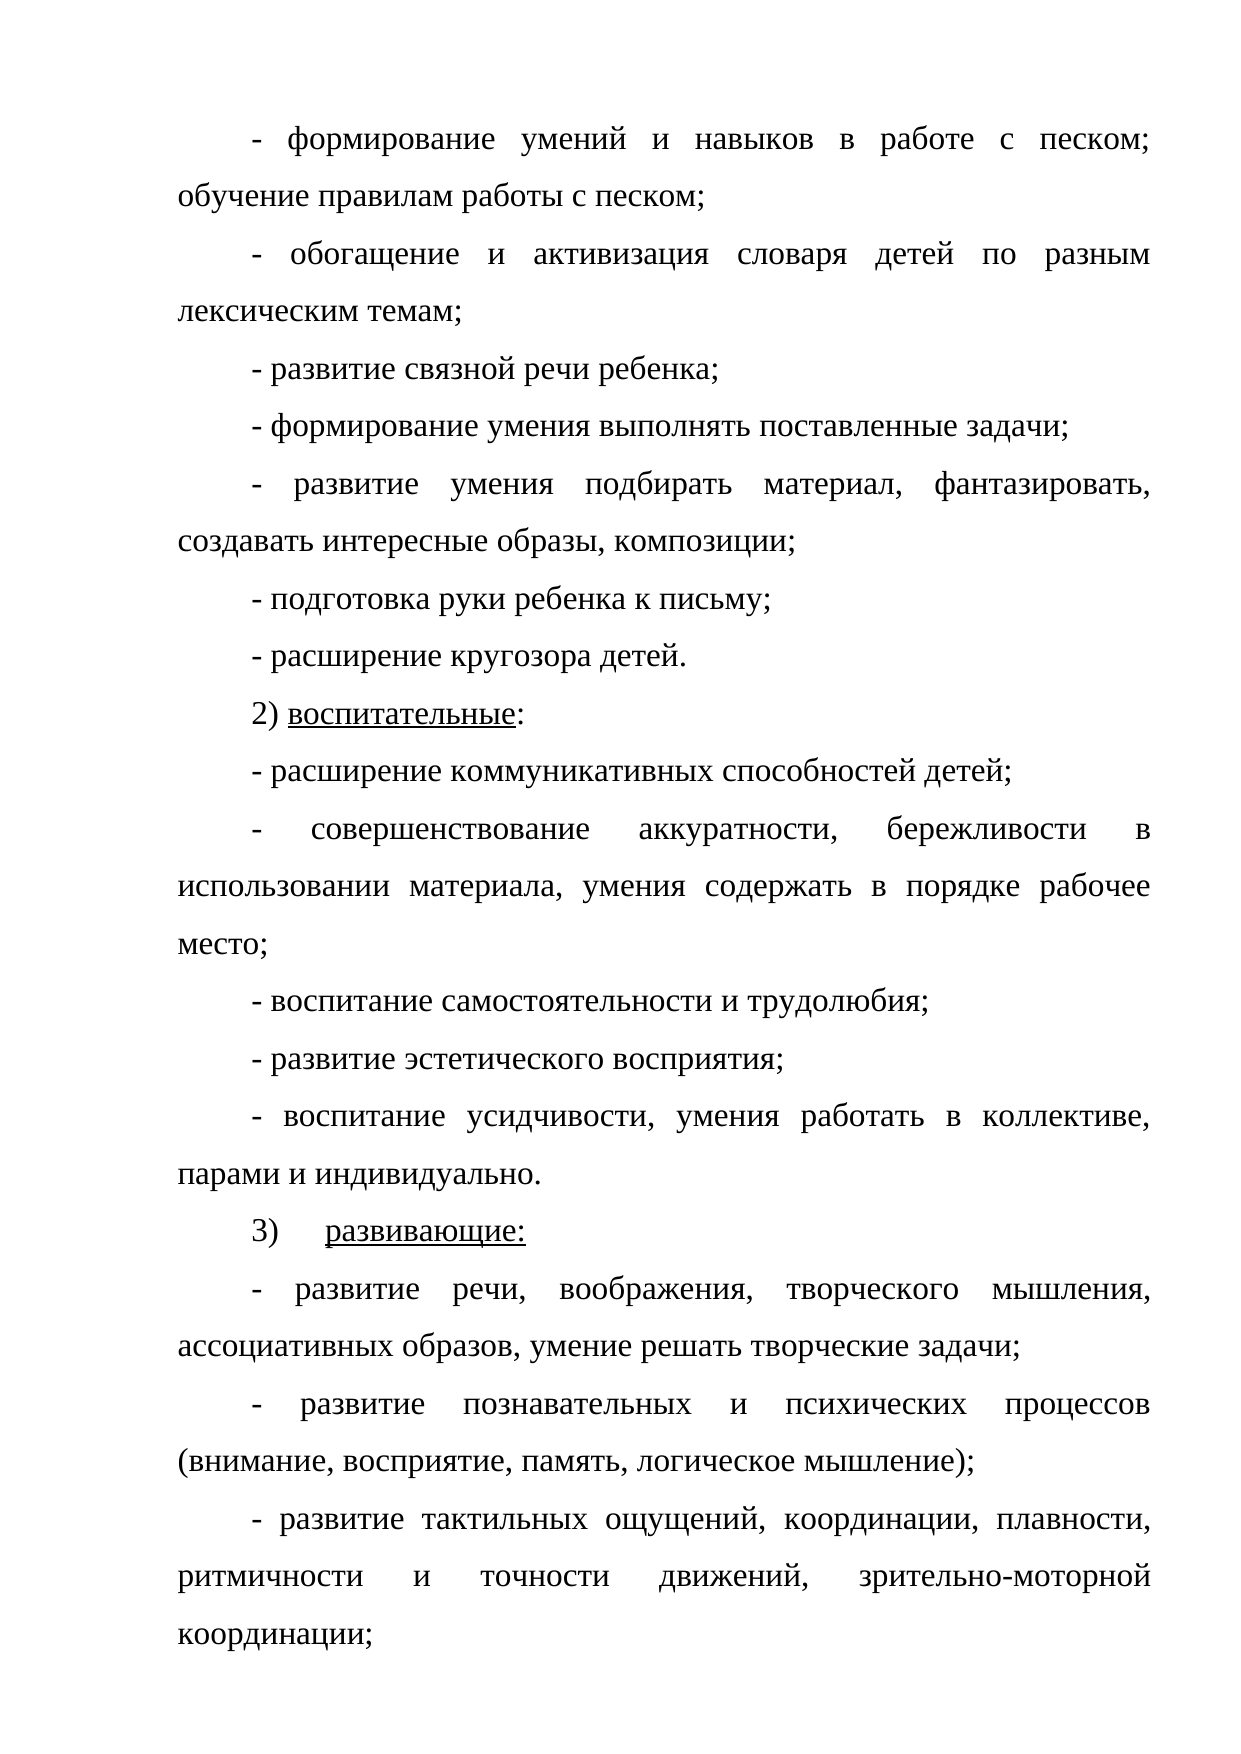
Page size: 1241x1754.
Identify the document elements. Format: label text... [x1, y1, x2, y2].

text - формирование умений и навыков в работе с песком; обучение правилам работы с песком; [177, 118, 1152, 214]
text - воспитание усидчивости, умения работать в коллективе, парами и индивидуально. [177, 1096, 1152, 1191]
text - развитие умения подбирать материал, фантазировать, создавать интересные образы, композиции; [177, 463, 1152, 559]
text - расширение коммуникативных способностей детей; [177, 751, 1152, 789]
text - развитие познавательных и психических процессов (внимание, восприятие, память, логическое мышление); [177, 1383, 1152, 1479]
text - развитие эстетического восприятия; [177, 1038, 1152, 1076]
list развивающие: [177, 1211, 1152, 1249]
text - развитие связной речи ребенка; [177, 348, 1152, 386]
text - воспитание самостоятельности и трудолюбия; [177, 981, 1152, 1019]
text - обогащение и активизация словаря детей по разным лексическим темам; [177, 233, 1152, 329]
text - развитие тактильных ощущений, координации, плавности, ритмичности и точности движений, зрительно-моторной координации; [177, 1498, 1152, 1651]
text - расширение кругозора детей. [177, 636, 1152, 674]
text - совершенствование аккуратности, бережливости в использовании материала, умения содержать в порядке рабочее место; [177, 808, 1152, 961]
text - подготовка руки ребенка к письму; [177, 578, 1152, 616]
text - развитие речи, воображения, творческого мышления, ассоциативных образов, умение решать творческие задачи; [177, 1268, 1152, 1364]
text - формирование умения выполнять поставленные задачи; [177, 406, 1152, 444]
text 2) воспитательные: [177, 693, 1152, 731]
